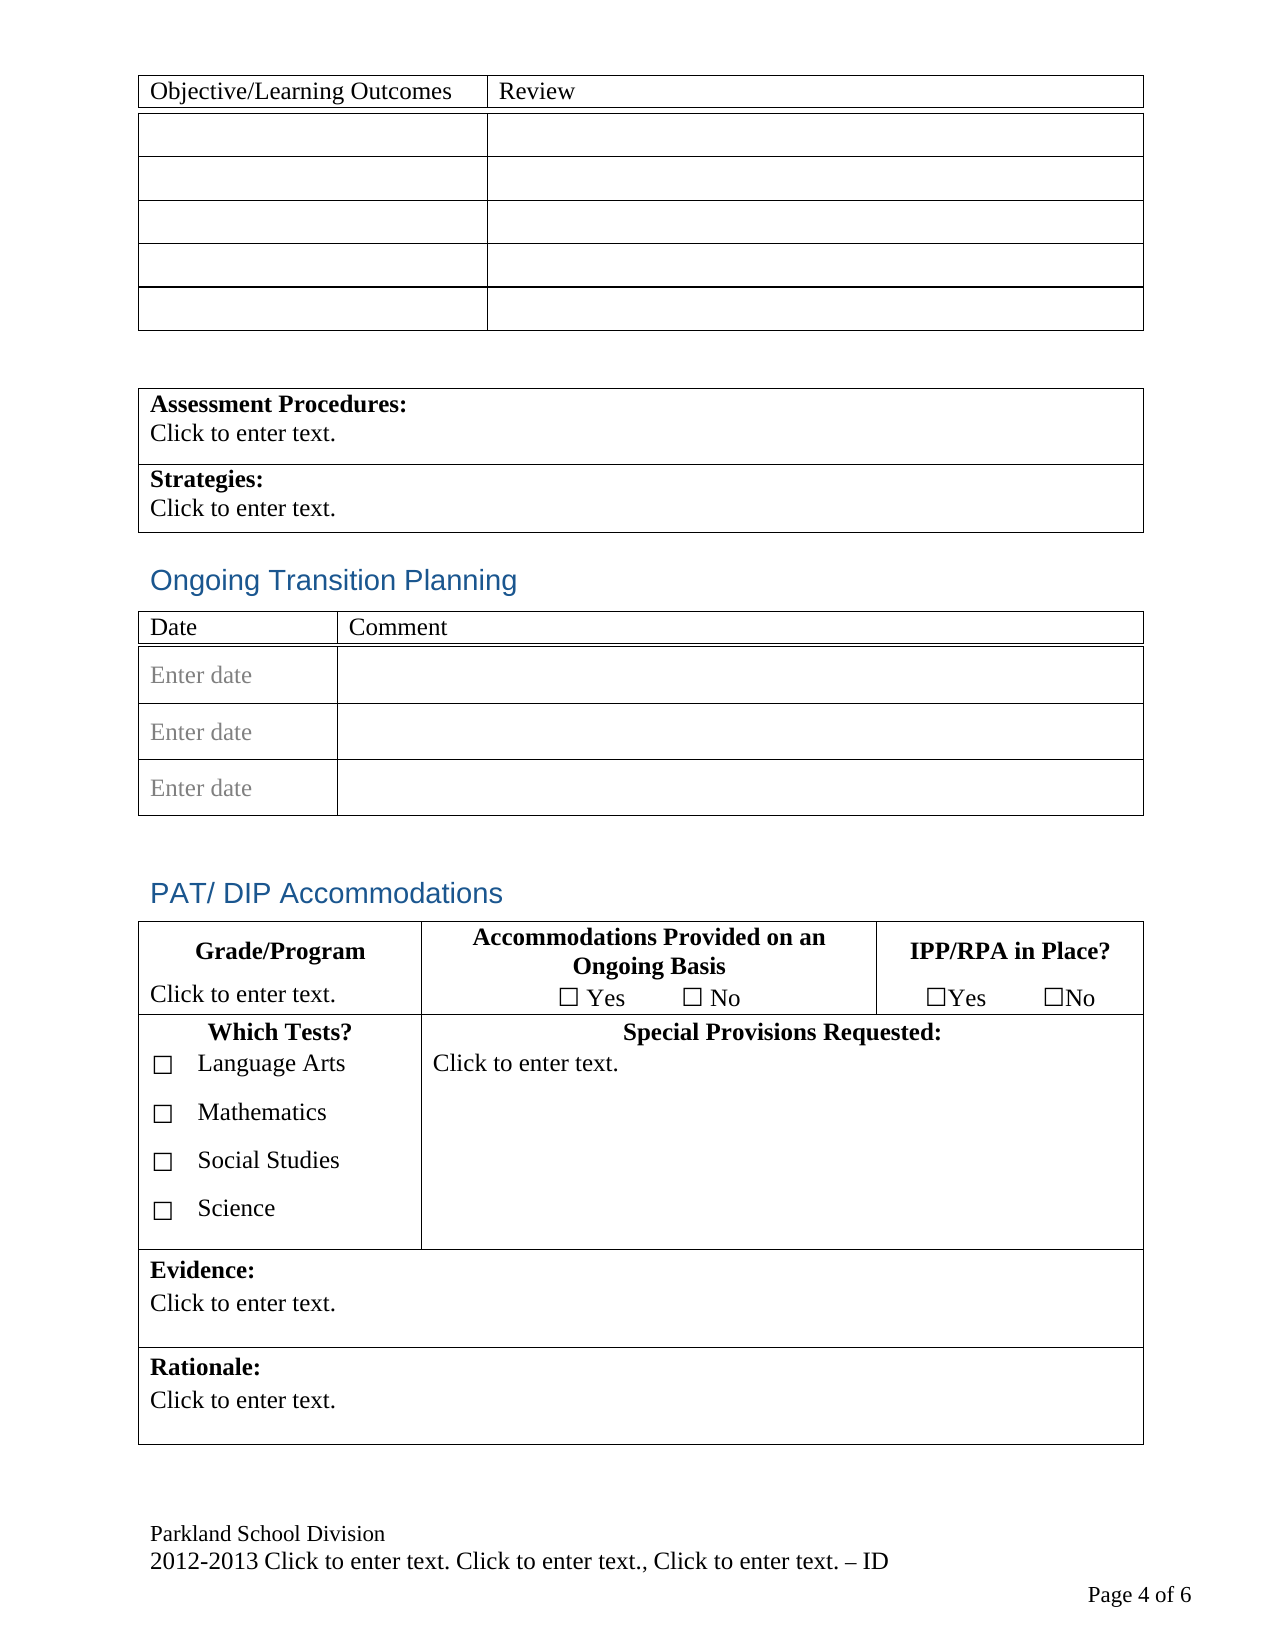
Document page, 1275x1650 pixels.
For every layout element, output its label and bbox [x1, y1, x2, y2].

table_cell [488, 244, 1143, 286]
table_header [139, 114, 487, 156]
table_cell [139, 704, 337, 759]
table_cell [139, 244, 487, 286]
table_cell [488, 157, 1143, 199]
table_cell [338, 704, 1143, 759]
table_header [488, 114, 1143, 156]
table_header [338, 647, 1143, 702]
table_cell [139, 760, 337, 815]
table_cell [139, 157, 487, 199]
table_cell [338, 760, 1143, 815]
table_header [139, 647, 337, 702]
table_cell [139, 288, 487, 330]
table_cell [488, 288, 1143, 330]
table_cell [488, 201, 1143, 243]
table_cell [139, 201, 487, 243]
